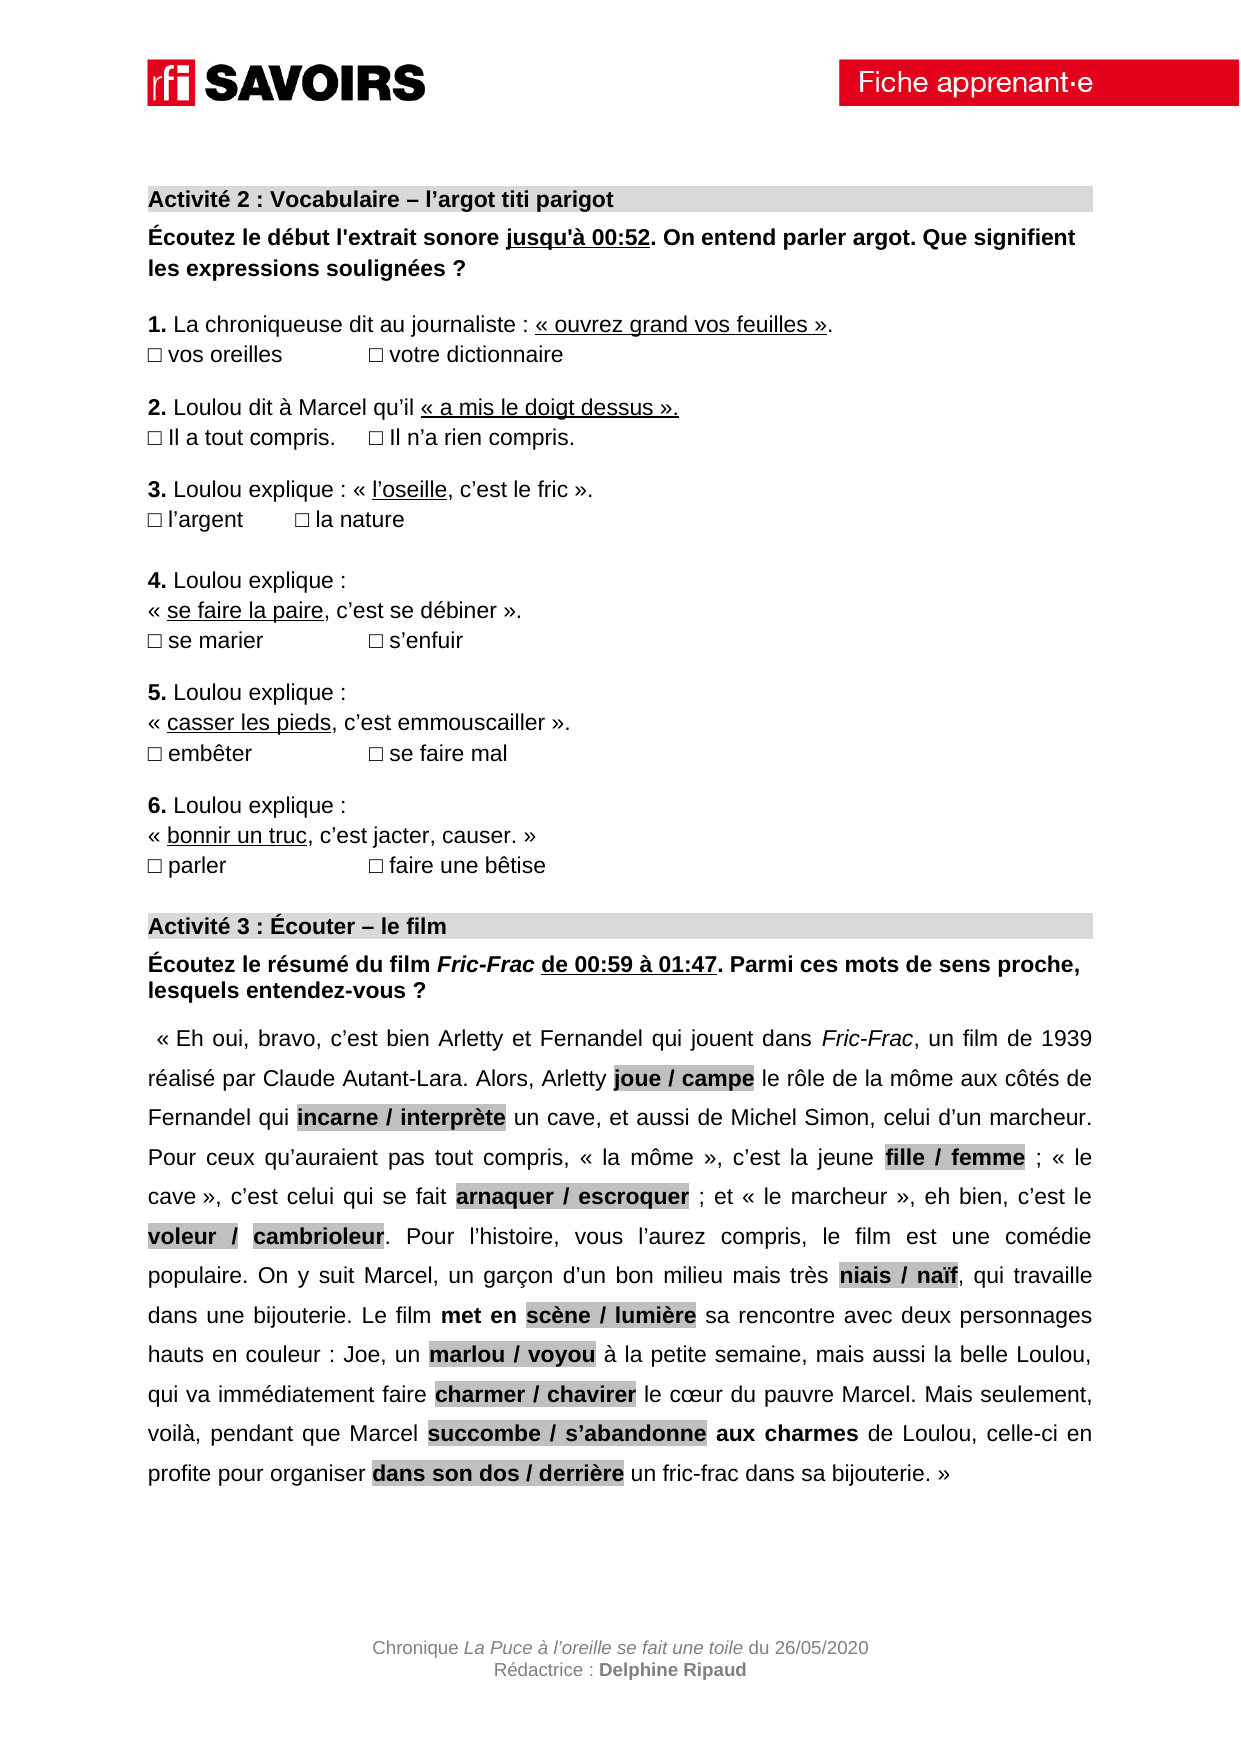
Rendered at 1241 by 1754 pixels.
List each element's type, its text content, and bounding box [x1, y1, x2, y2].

text □ embêter □ se faire mal [148, 739, 1093, 766]
text □ se marier □ s’enfuir [148, 627, 1093, 653]
text « Eh oui, bravo, c’est bien Arletty et Fernandel qui jouent dans Fric-Frac, un film de 1939 réalisé par Claude Autant-Lara. Alors, Arletty joue / campe le rôle de la môme aux côtés de Fernandel qui incarne / interprète un cave, et aussi de Michel Simon, celui d’un marcheur. Pour ceux qu’auraient pas tout compris, « la môme », c’est la jeune fille / femme ; « le cave », c’est celui qui se fait arnaquer / escroquer ; et « le marcheur », eh bien, c’est le voleur / cambrioleur. Pour l’histoire, vous l’aurez compris, le film est une comédie populaire. On y suit Marcel, un garçon d’un bon milieu mais très niais / naïf, qui travaille dans une bijouterie. Le film met en scène / lumière sa rencontre avec deux personnages hauts en couleur : Joe, un marlou / voyou à la petite semaine, mais aussi la belle Loulou, qui va immédiatement faire charmer / chavirer le cœur du pauvre Marcel. Mais seulement, voilà, pendant que Marcel succombe / s’abandonne aux charmes de Loulou, celle-ci en profite pour organiser dans son dos / derrière un fric-frac dans sa bijouterie. » [148, 1025, 1093, 1486]
text 2. Loulou dit à Marcel qu’il « a mis le doigt dessus ». [148, 393, 1093, 420]
text □ Il a tout compris. □ Il n’a rien compris. [148, 424, 1093, 450]
text « bonnir un truc, c’est jacter, causer. » [148, 822, 1093, 848]
text Activité 2 : Vocabulaire – l’argot titi parigot [148, 186, 1093, 212]
text 3. Loulou explique : « l’oseille, c’est le fric ». [148, 476, 1093, 502]
text 6. Loulou explique : [148, 792, 1093, 818]
text « casser les pieds, c’est emmouscailler ». [148, 709, 1093, 736]
text Activité 3 : Écouter – le film [148, 913, 1093, 939]
text □ l’argent □ la nature [148, 506, 1093, 532]
text 5. Loulou explique : [148, 679, 1093, 706]
text 1. La chroniqueuse dit au journaliste : « ouvrez grand vos feuilles ». [148, 311, 1093, 337]
text □ parler □ faire une bêtise [148, 852, 1093, 878]
text Écoutez le début l'extrait sonore jusqu'à 00:52. On entend parler argot. Que signifient les expressions soulignées ? [148, 224, 1093, 281]
text □ vos oreilles □ votre dictionnaire [148, 341, 1093, 368]
text Écoutez le résumé du film Fric-Frac de 00:59 à 01:47. Parmi ces mots de sens proche, lesquels entendez-vous ? [148, 951, 1093, 1004]
picture [0, 0, 1240, 148]
text 4. Loulou explique : [148, 567, 1093, 593]
text « se faire la paire, c’est se débiner ». [148, 597, 1093, 623]
